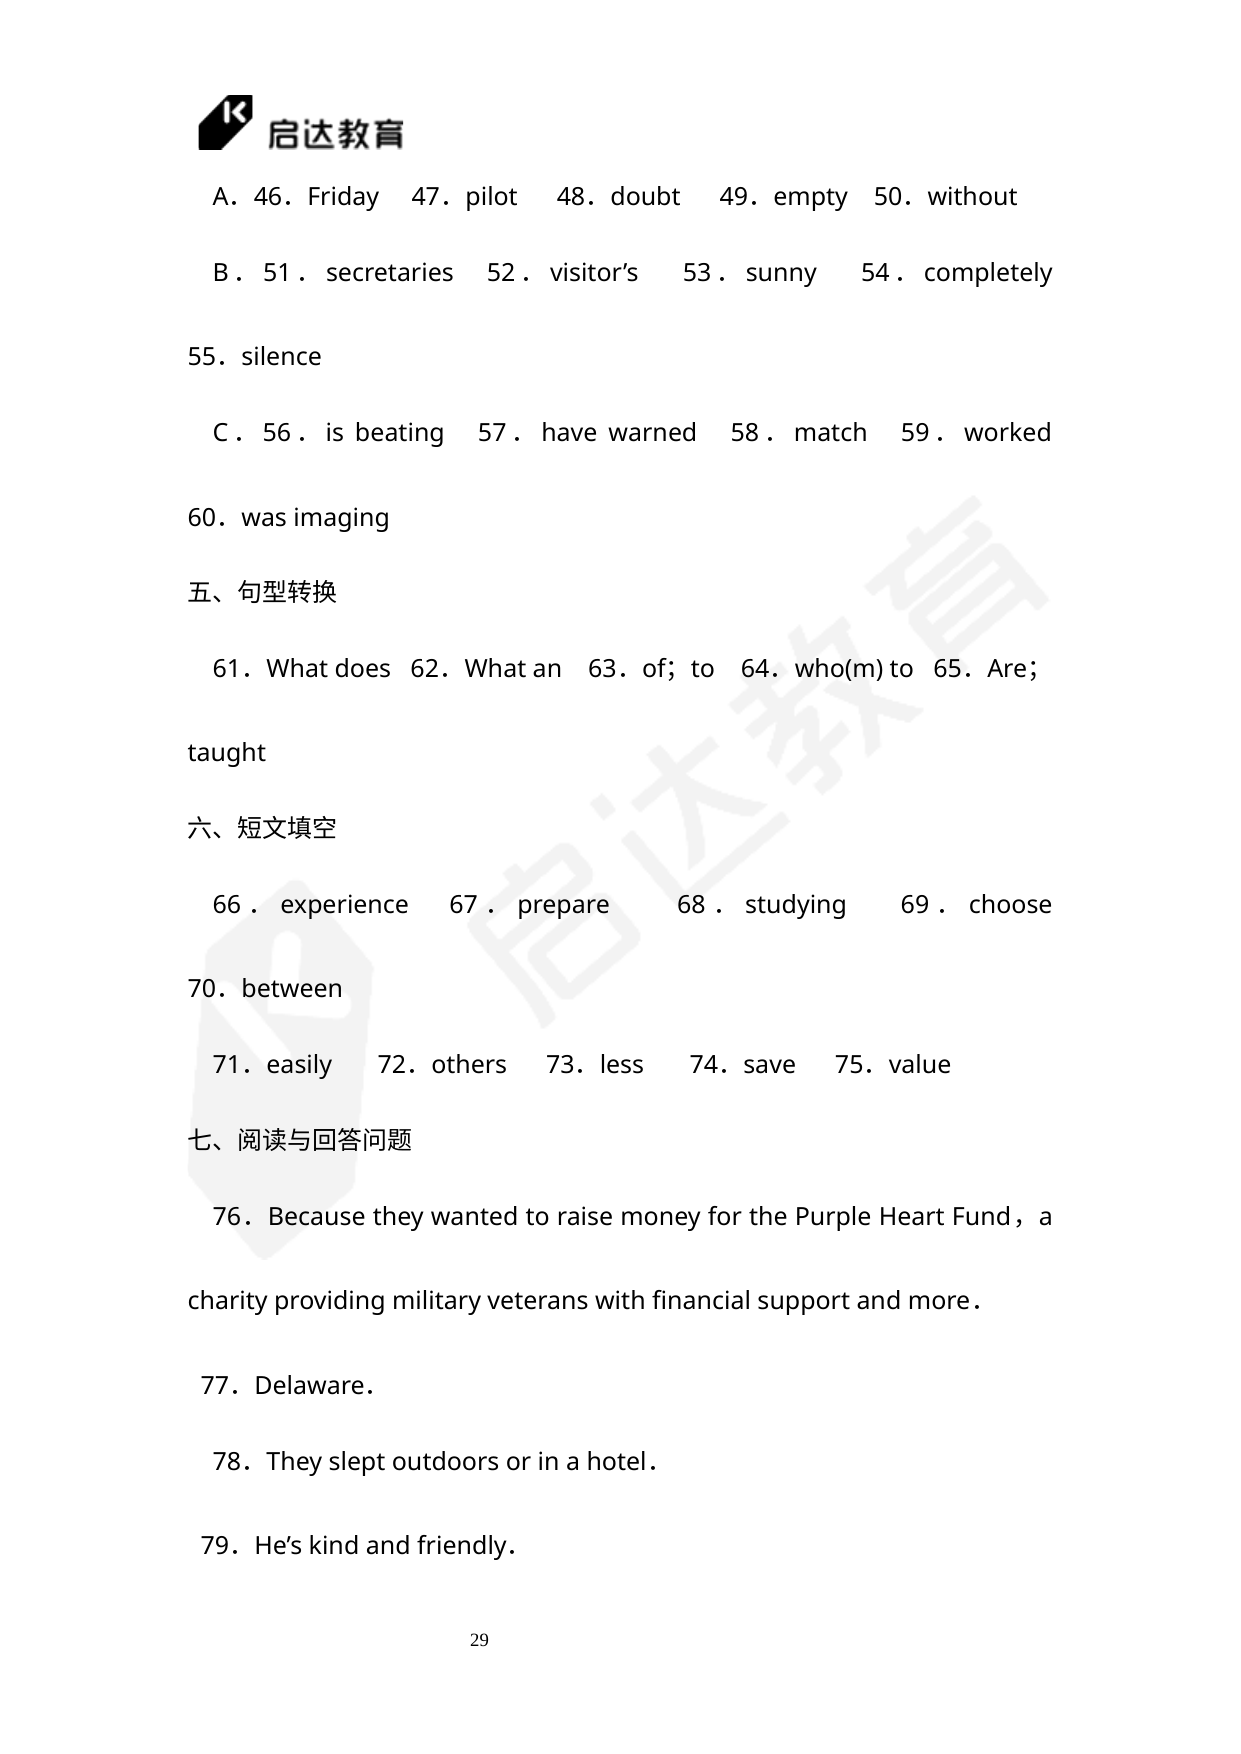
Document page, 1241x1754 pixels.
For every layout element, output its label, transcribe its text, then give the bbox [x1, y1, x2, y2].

picture [198, 95, 404, 150]
text 71．easily 72．others 73．less 74．save 75．value [187, 1030, 1053, 1095]
text A．46．Friday 47．pilot 48．doubt 49．empty 50．without [187, 162, 1053, 227]
text 78．They slept outdoors or in a hotel． 79．He’s kind and friendly． [187, 1427, 1053, 1576]
text 66．experience 67．prepare 68．studying 69．choose 70．between [187, 870, 1053, 1019]
text 五、句型转换 [187, 558, 1053, 623]
text 七、阅读与回答问题 [187, 1106, 1053, 1171]
text 61．What does 62．What an 63．of；to 64．who(m) to 65．Are；taught [187, 634, 1053, 784]
text C．56．is beating 57．have warned 58．match 59．worked 60．was imaging [187, 398, 1053, 548]
text B．51．secretaries 52．visitor’s 53．sunny 54．completely 55．silence [187, 238, 1053, 387]
text 六、短文填空 [187, 794, 1053, 859]
text 76．Because they wanted to raise money for the Purple Heart Fund，a charity providing military veterans with financial support and more． 77．Delaware． [187, 1182, 1053, 1416]
